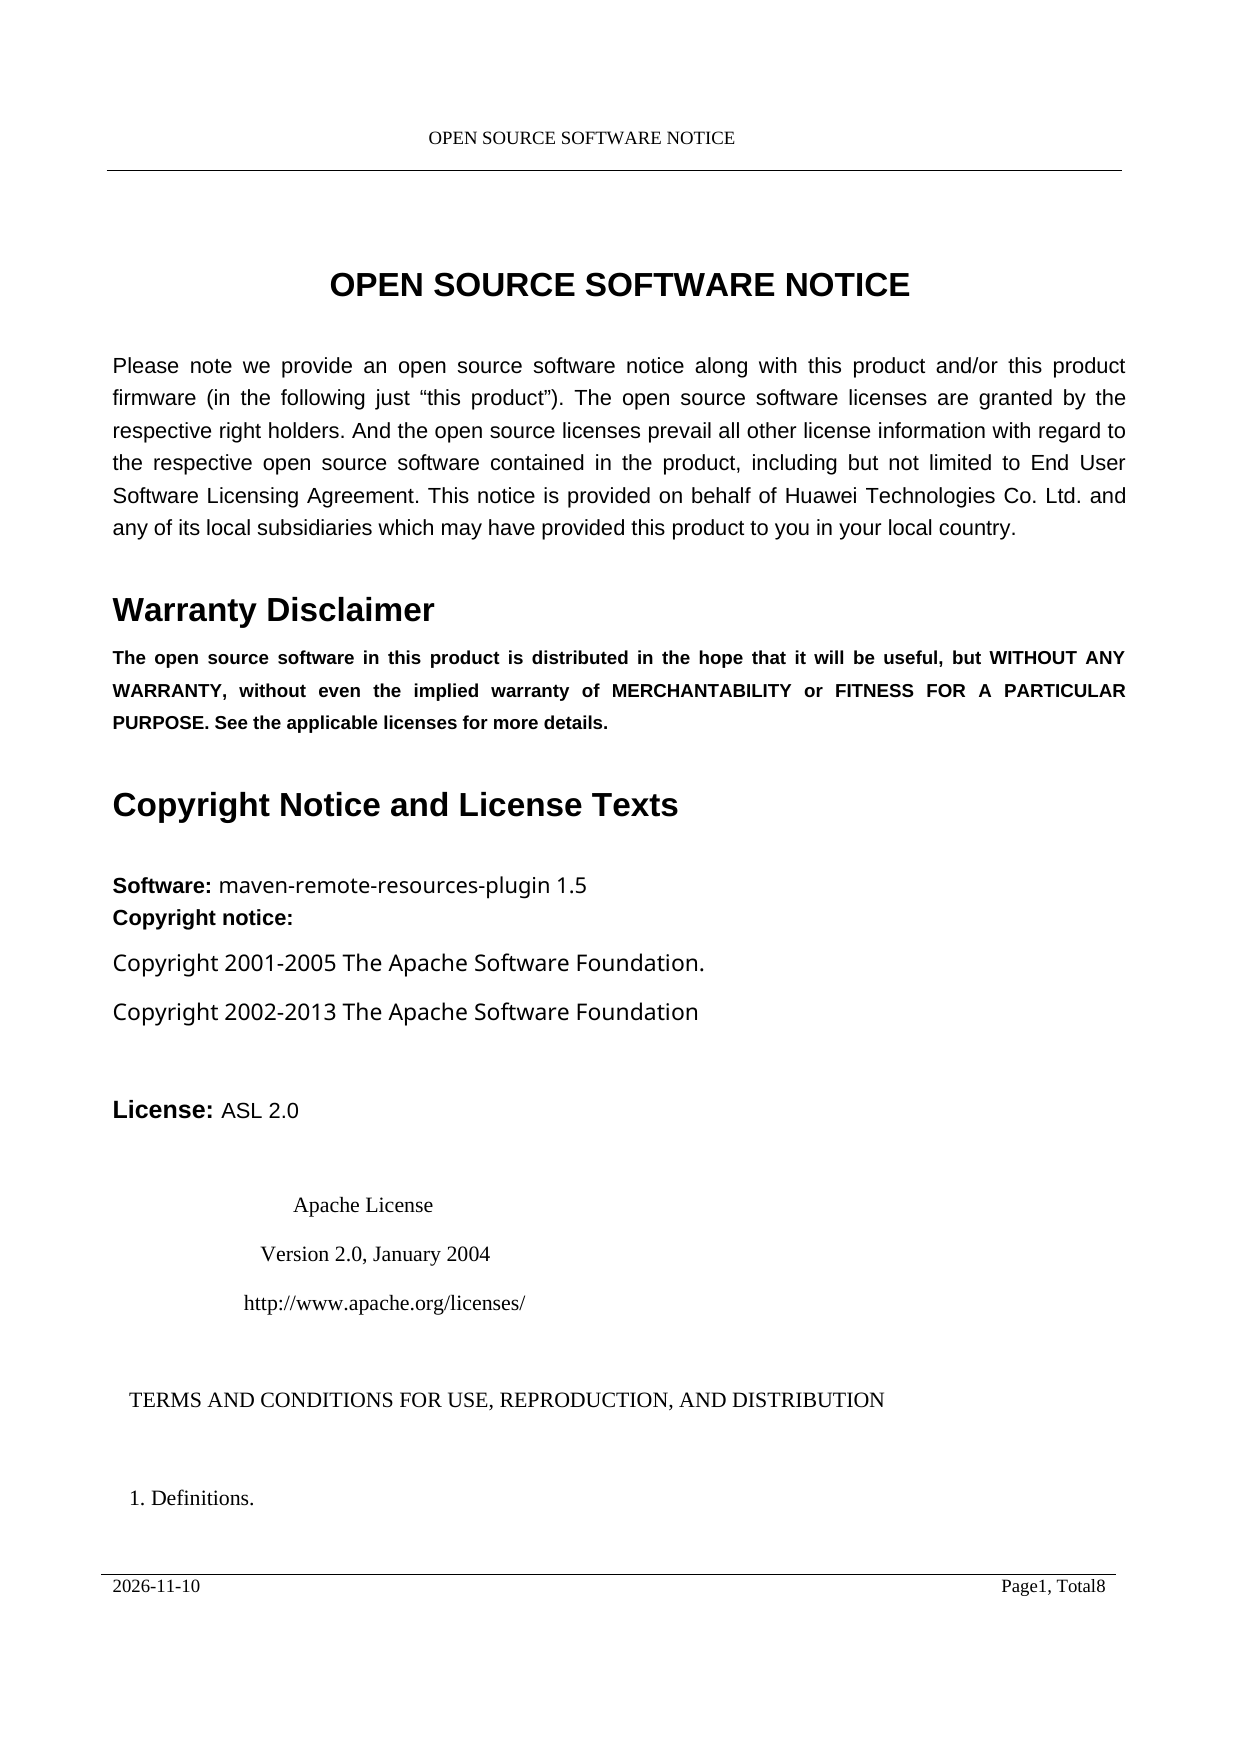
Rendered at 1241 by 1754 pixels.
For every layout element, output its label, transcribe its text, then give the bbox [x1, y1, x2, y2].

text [112, 1140, 1128, 1513]
text OPEN SOURCE SOFTWARE NOTICE [112, 251, 1128, 316]
text The open source software in this product is distributed in the hope that it will be useful, but WITHOUT ANY WARRANTY, without even the implied warranty of MERCHANTABILITY or FITNESS FOR A PARTICULAR PURPOSE. See the applicable licenses for more details. [112, 641, 1128, 739]
text Copyright Notice and License Texts [112, 771, 1128, 836]
text Warranty Disclaimer [112, 576, 1128, 641]
text Please note we provide an open source software notice along with this product and/or this product firmware (in the following just “this product”). The open source software licenses are granted by the respective right holders. And the open source licenses prevail all other license information with regard to the respective open source software contained in the product, including but not limited to End User Software Licensing Agreement. This notice is provided on behalf of Huawei Technologies Co. Ltd. and any of its local subsidiaries which may have provided this product to you in your local country. [112, 349, 1128, 544]
text Software: maven-remote-resources-plugin 1.5 [112, 869, 1128, 901]
text Copyright 2001-2005 The Apache Software Foundation. Copyright 2002-2013 The Apache Software Foundation [112, 947, 1128, 1077]
text License: ASL 2.0 [112, 1093, 1128, 1125]
text Copyright notice: [112, 901, 1128, 934]
